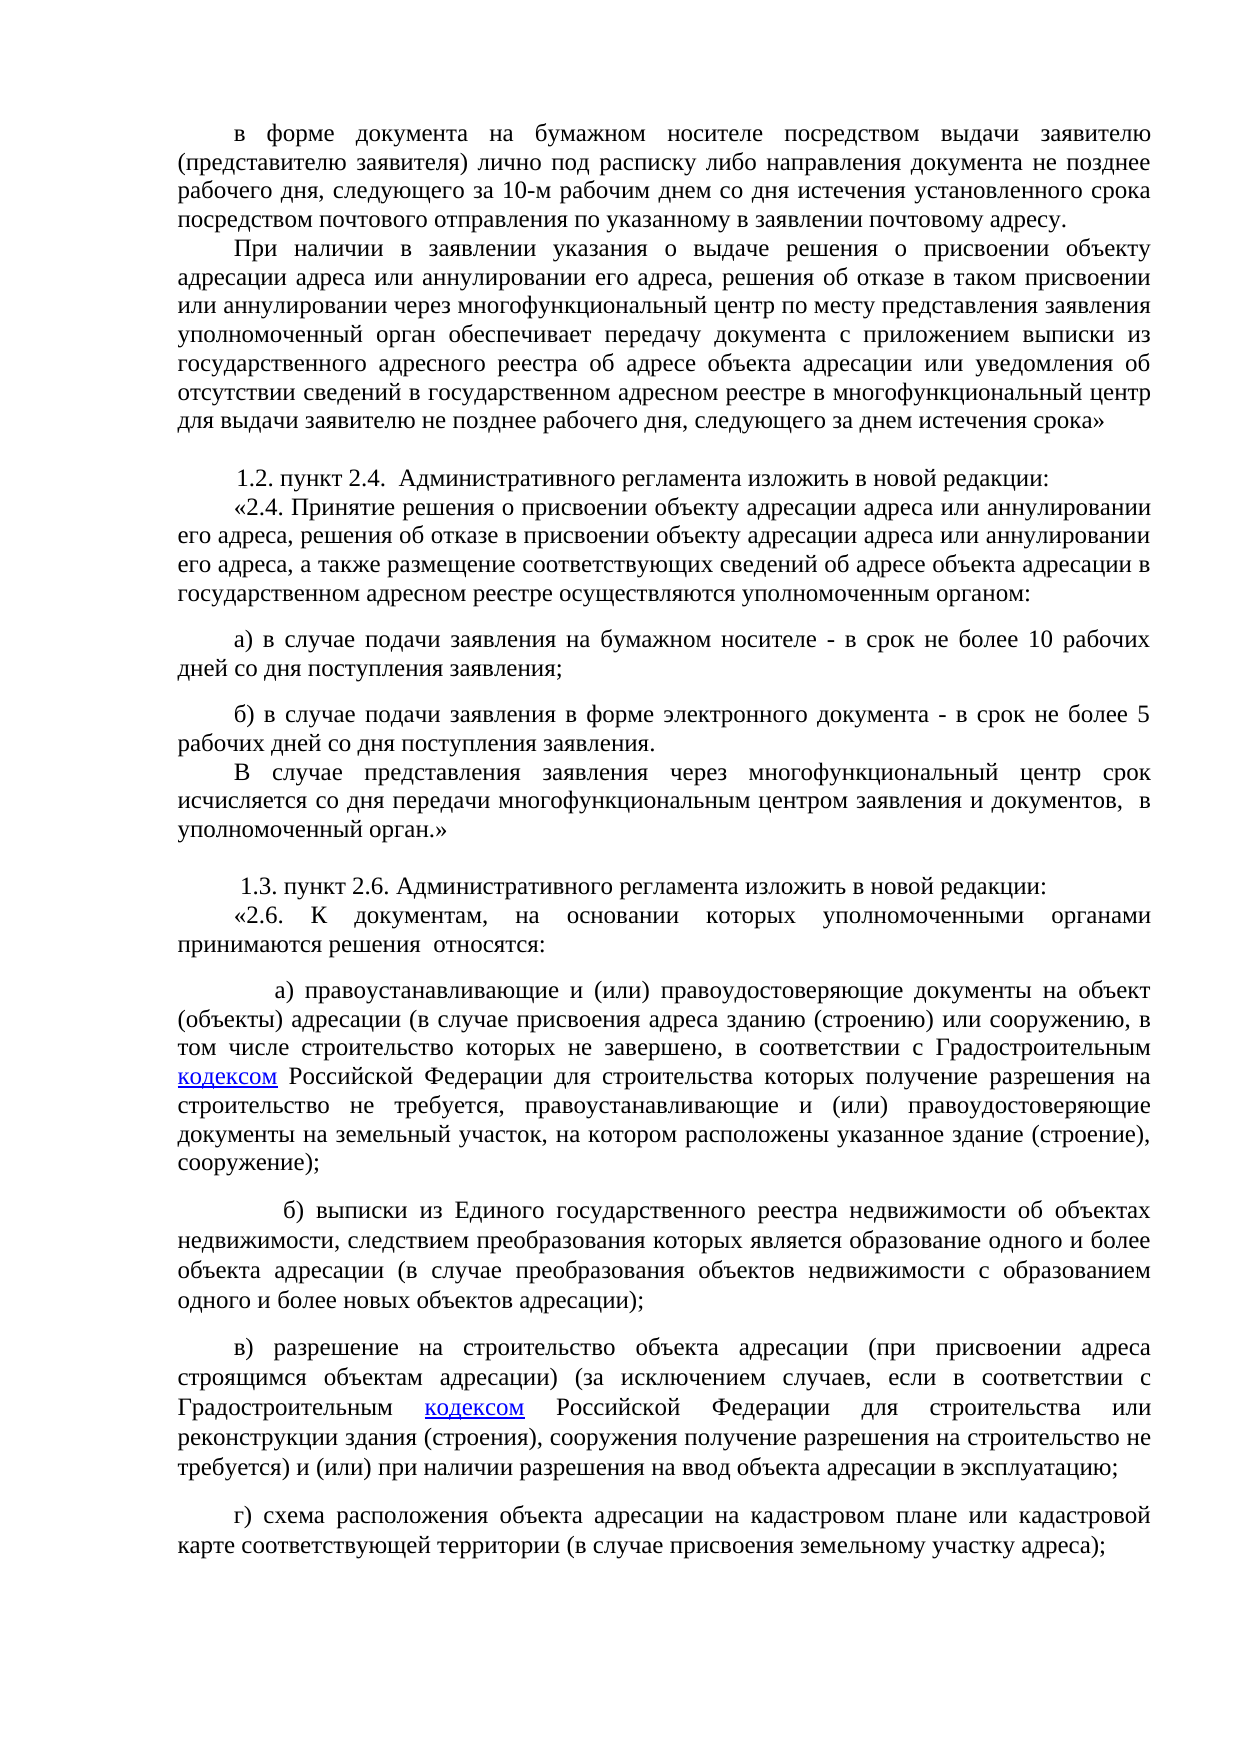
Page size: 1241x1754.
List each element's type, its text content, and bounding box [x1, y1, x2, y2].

text 1.2. пункт 2.4. Административного регламента изложить в новой редакции: [177, 463, 1152, 492]
text б) в случае подачи заявления в форме электронного документа - в срок не более 5 рабочих дней со дня поступления заявления. [177, 699, 1152, 757]
text в) разрешение на строительство объекта адресации (при присвоении адреса строящимся объектам адресации) (за исключением случаев, если в соответствии с Градостроительным кодексом Российской Федерации для строительства или реконструкции здания (строения), сооружения получение разрешения на строительство не требуется) и (или) при наличии разрешения на ввод объекта адресации в эксплуатацию; [177, 1331, 1152, 1481]
text а) в случае подачи заявления на бумажном носителе - в срок не более 10 рабочих дней со дня поступления заявления; [177, 624, 1152, 682]
text в форме документа на бумажном носителе посредством выдачи заявителю (представителю заявителя) лично под расписку либо направления документа не позднее рабочего дня, следующего за 10-м рабочим днем со дня истечения установленного срока посредством почтового отправления по указанному в заявлении почтовому адресу. [177, 118, 1152, 233]
text 1.3. пункт 2.6. Административного регламента изложить в новой редакции: [177, 871, 1152, 900]
text В случае представления заявления через многофункциональный центр срок исчисляется со дня передачи многофункциональным центром заявления и документов, в уполномоченный орган.» [177, 757, 1152, 843]
text При наличии в заявлении указания о выдаче решения о присвоении объекту адресации адреса или аннулировании его адреса, решения об отказе в таком присвоении или аннулировании через многофункциональный центр по месту представления заявления уполномоченный орган обеспечивает передачу документа с приложением выписки из государственного адресного реестра об адресе объекта адресации или уведомления об отсутствии сведений в государственном адресном реестре в многофункциональный центр для выдачи заявителю не позднее рабочего дня, следующего за днем истечения срока» [177, 233, 1152, 434]
text г) схема расположения объекта адресации на кадастровом плане или кадастровой карте соответствующей территории (в случае присвоения земельному участку адреса); [177, 1499, 1152, 1559]
text «2.6. К документам, на основании которых уполномоченными органами принимаются решения относятся: [177, 900, 1152, 957]
text б) выписки из Единого государственного реестра недвижимости об объектах недвижимости, следствием преобразования которых является образование одного и более объекта адресации (в случае преобразования объектов недвижимости с образованием одного и более новых объектов адресации); [177, 1194, 1152, 1314]
text а) правоустанавливающие и (или) правоудостоверяющие документы на объект (объекты) адресации (в случае присвоения адреса зданию (строению) или сооружению, в том числе строительство которых не завершено, в соответствии с Градостроительным кодексом Российской Федерации для строительства которых получение разрешения на строительство не требуется, правоустанавливающие и (или) правоудостоверяющие документы на земельный участок, на котором расположены указанное здание (строение), сооружение); [177, 975, 1152, 1176]
text «2.4. Принятие решения о присвоении объекту адресации адреса или аннулировании его адреса, решения об отказе в присвоении объекту адресации адреса или аннулировании его адреса, а также размещение соответствующих сведений об адресе объекта адресации в государственном адресном реестре осуществляются уполномоченным органом: [177, 492, 1152, 607]
